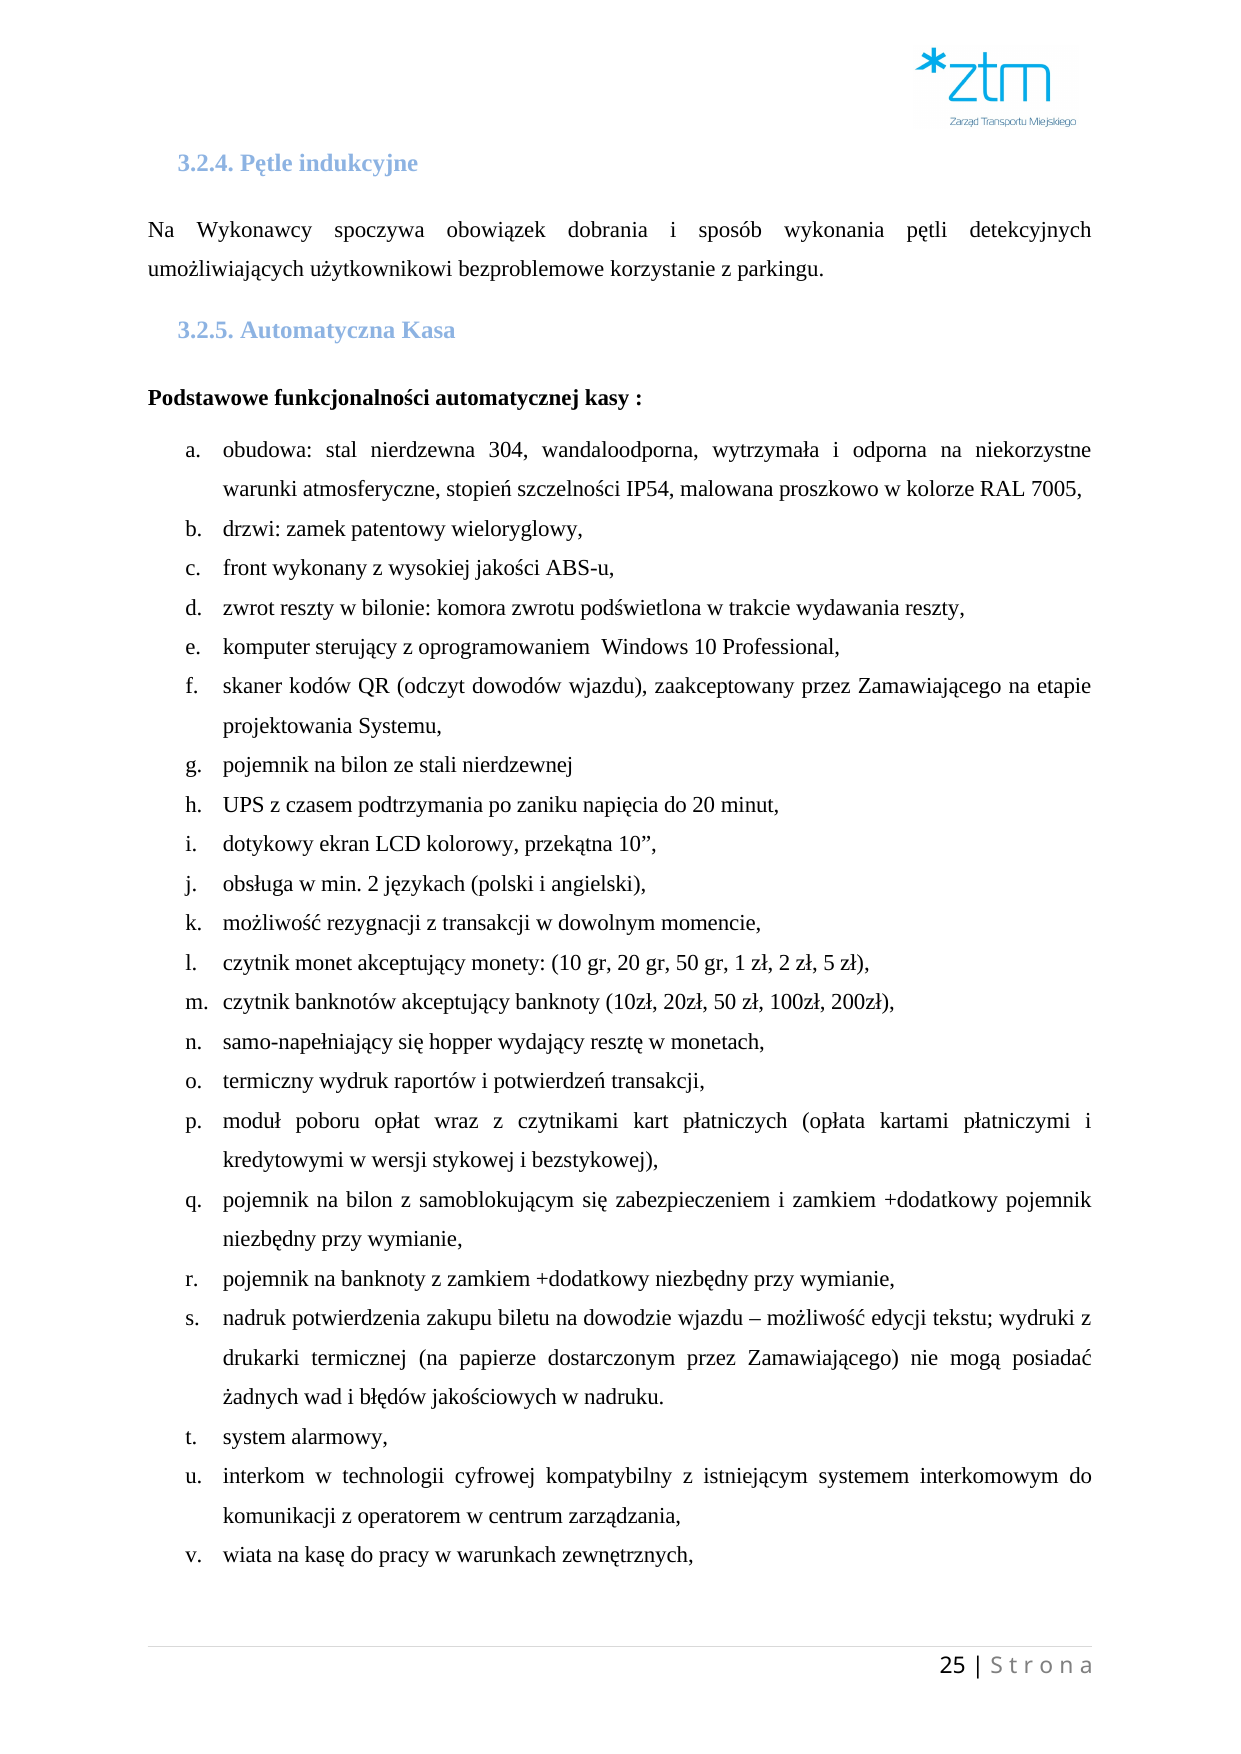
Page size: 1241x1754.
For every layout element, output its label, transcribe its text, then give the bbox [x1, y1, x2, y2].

list moduł poboru opłat wraz z czytnikami kart płatniczych (opłata kartami płatniczymi i kredytowymi w wersji stykowej i bezstykowej), [185, 1107, 1092, 1173]
list drzwi: zamek patentowy wieloryglowy, [185, 515, 1092, 541]
list nadruk potwierdzenia zakupu biletu na dowodzie wjazdu – możliwość edycji tekstu; wydruki z drukarki termicznej (na papierze dostarczonym przez Zamawiającego) nie mogą posiadać żadnych wad i błędów jakościowych w nadruku. [185, 1304, 1092, 1409]
text Podstawowe funkcjonalności automatycznej kasy : [148, 384, 1092, 410]
list pojemnik na bilon z samoblokującym się zabezpieczeniem i zamkiem +dodatkowy pojemnik niezbędny przy wymianie, [185, 1186, 1092, 1252]
list obsługa w min. 2 językach (polski i angielski), [185, 870, 1092, 896]
list system alarmowy, [185, 1423, 1092, 1449]
list UPS z czasem podtrzymania po zaniku napięcia do 20 minut, [185, 791, 1092, 817]
list możliwość rezygnacji z transakcji w dowolnym momencie, [185, 909, 1092, 936]
list zwrot reszty w bilonie: komora zwrotu podświetlona w trakcie wydawania reszty, [185, 594, 1092, 620]
subtitle Pętle indukcyjne [177, 148, 1092, 176]
list skaner kodów QR (odczyt dowodów wjazdu), zaakceptowany przez Zamawiającego na etapie projektowania Systemu, [185, 673, 1092, 738]
list czytnik monet akceptujący monety: (10 gr, 20 gr, 50 gr, 1 zł, 2 zł, 5 zł), [185, 949, 1092, 975]
list pojemnik na bilon ze stali nierdzewnej [185, 752, 1092, 778]
list dotykowy ekran LCD kolorowy, przekątna 10”, [185, 831, 1092, 857]
list samo-napełniający się hopper wydający resztę w monetach, [185, 1028, 1092, 1054]
subtitle Automatyczna Kasa [177, 316, 1092, 344]
list front wykonany z wysokiej jakości ABS-u, [185, 554, 1092, 581]
list czytnik banknotów akceptujący banknoty (10zł, 20zł, 50 zł, 100zł, 200zł), [185, 988, 1092, 1015]
picture [912, 45, 1080, 129]
list interkom w technologii cyfrowej kompatybilny z istniejącym systemem interkomowym do komunikacji z operatorem w centrum zarządzania, [185, 1462, 1092, 1528]
list wiata na kasę do pracy w warunkach zewnętrznych, [185, 1541, 1092, 1567]
list komputer sterujący z oprogramowaniem Windows 10 Professional, [185, 633, 1092, 659]
list pojemnik na banknoty z zamkiem +dodatkowy niezbędny przy wymianie, [185, 1265, 1092, 1291]
list termiczny wydruk raportów i potwierdzeń transakcji, [185, 1067, 1092, 1094]
list obudowa: stal nierdzewna 304, wandaloodporna, wytrzymała i odporna na niekorzystne warunki atmosferyczne, stopień szczelności IP54, malowana proszkowo w kolorze RAL 7005, [185, 436, 1092, 502]
text Na Wykonawcy spoczywa obowiązek dobrania i sposób wykonania pętli detekcyjnych umożliwiających użytkownikowi bezproblemowe korzystanie z parkingu. [148, 216, 1092, 282]
